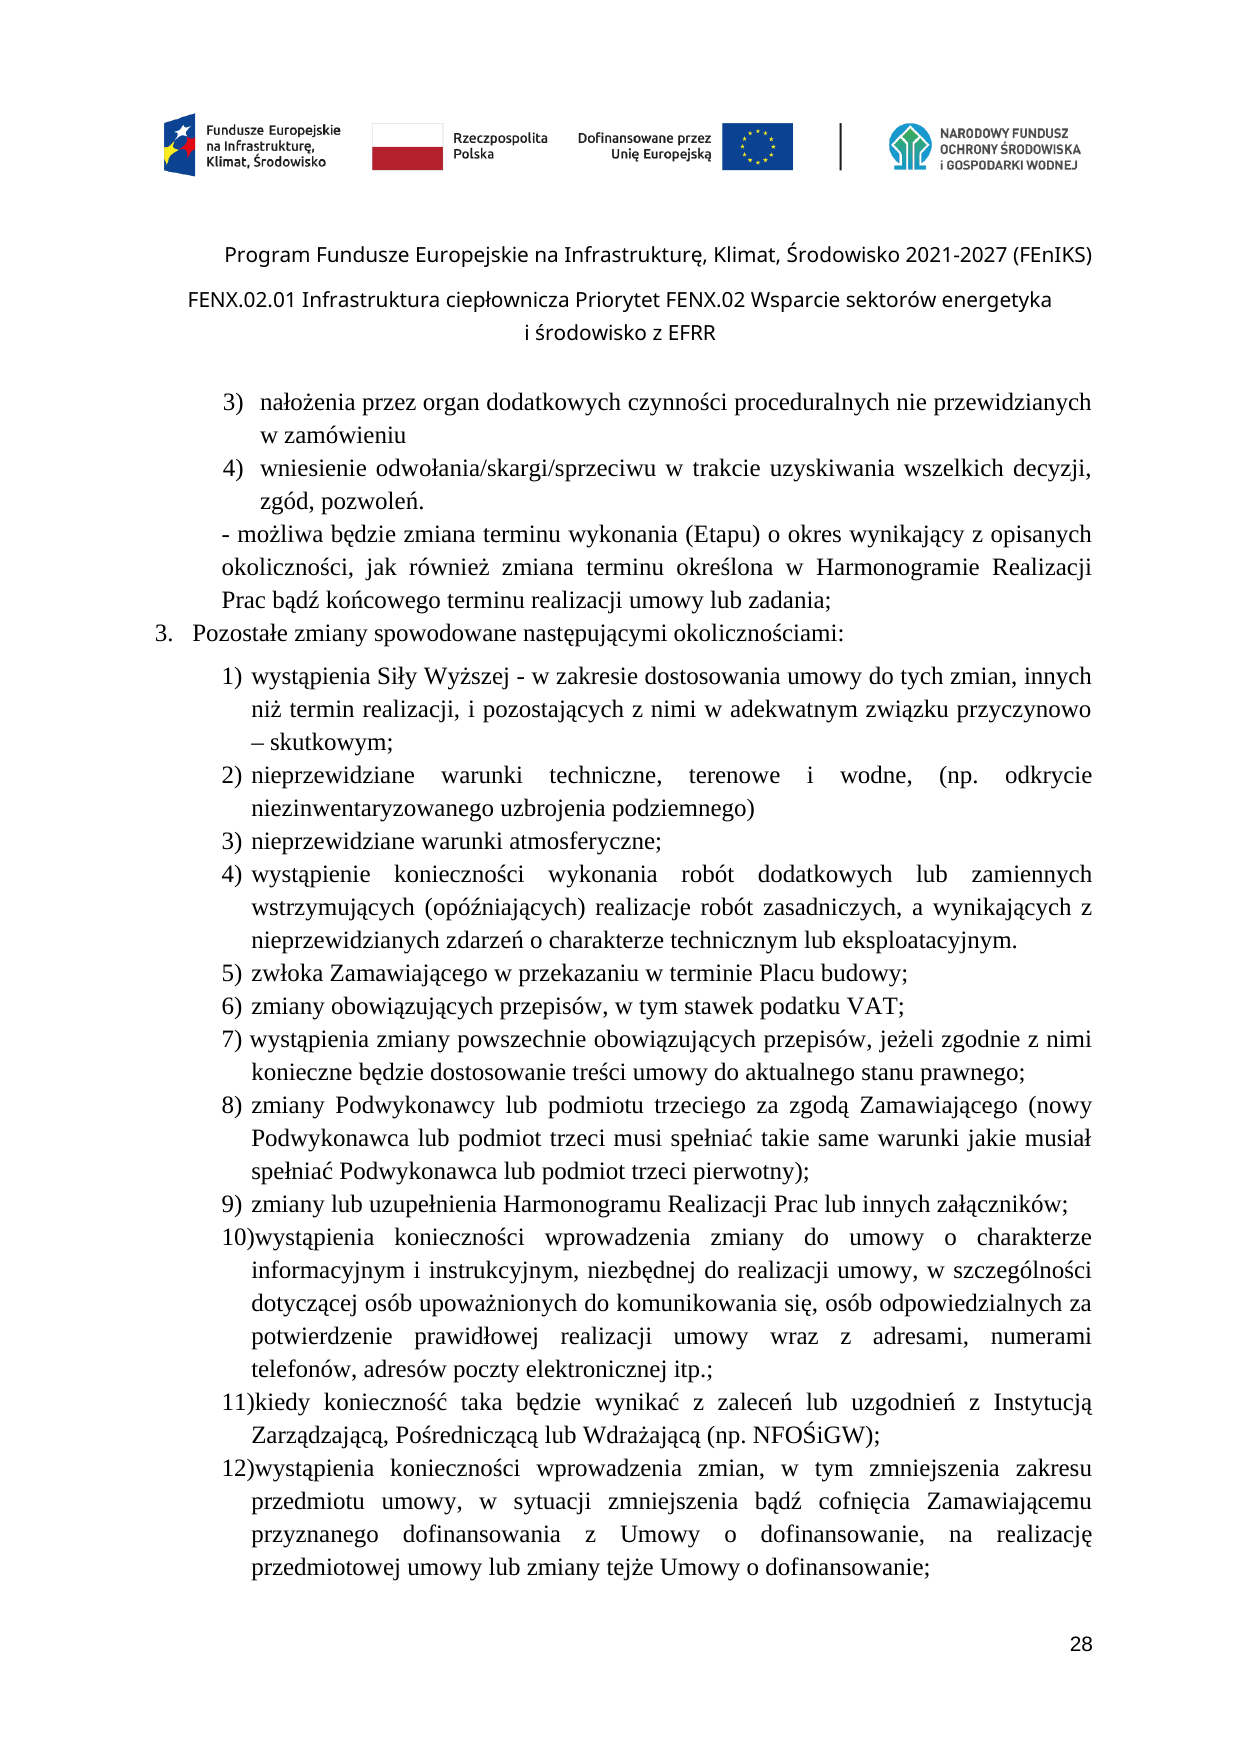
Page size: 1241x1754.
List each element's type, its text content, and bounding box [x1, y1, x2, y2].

list 8) zmiany Podwykonawcy lub podmiotu trzeciego za zgodą Zamawiającego (nowy Podwykonawca lub podmiot trzeci musi spełniać takie same warunki jakie musiał spełniać Podwykonawca lub podmiot trzeci pierwotny); [221, 1090, 1093, 1185]
list zmiany obowiązujących przepisów, w tym stawek podatku VAT; [221, 991, 1093, 1020]
list Pozostałe zmiany spowodowane następującymi okolicznościami: [154, 618, 1093, 647]
list wniesienie odwołania/skargi/sprzeciwu w trakcie uzyskiwania wszelkich decyzji, zgód, pozwoleń. [223, 453, 1093, 514]
list nieprzewidziane warunki atmosferyczne; [221, 826, 1093, 855]
list 12)wystąpienia konieczności wprowadzenia zmian, w tym zmniejszenia zakresu przedmiotu umowy, w sytuacji zmniejszenia bądź cofnięcia Zamawiającemu przyznanego dofinansowania z Umowy o dofinansowanie, na realizację przedmiotowej umowy lub zmiany tejże Umowy o dofinansowanie; [221, 1453, 1093, 1581]
list zwłoka Zamawiającego w przekazaniu w terminie Placu budowy; [221, 958, 1093, 987]
list 10)wystąpienia konieczności wprowadzenia zmiany do umowy o charakterze informacyjnym i instrukcyjnym, niezbędnej do realizacji umowy, w szczególności dotyczącej osób upoważnionych do komunikowania się, osób odpowiedzialnych za potwierdzenie prawidłowej realizacji umowy wraz z adresami, numerami telefonów, adresów poczty elektronicznej itp.; [221, 1222, 1093, 1383]
list 9) zmiany lub uzupełnienia Harmonogramu Realizacji Prac lub innych załączników; [221, 1189, 1093, 1218]
list wystąpienie konieczności wykonania robót dodatkowych lub zamiennych wstrzymujących (opóźniających) realizacje robót zasadniczych, a wynikających z nieprzewidzianych zdarzeń o charakterze technicznym lub eksploatacyjnym. [221, 859, 1093, 954]
list nałożenia przez organ dodatkowych czynności proceduralnych nie przewidzianych w zamówieniu [223, 387, 1093, 448]
list 11)kiedy konieczność taka będzie wynikać z zaleceń lub uzgodnień z Instytucją Zarządzającą, Pośredniczącą lub Wdrażającą (np. NFOŚiGW); [221, 1387, 1093, 1449]
list nieprzewidziane warunki techniczne, terenowe i wodne, (np. odkrycie niezinwentaryzowanego uzbrojenia podziemnego) [221, 760, 1093, 822]
picture [147, 97, 1093, 192]
text - możliwa będzie zmiana terminu wykonania (Etapu) o okres wynikający z opisanych okoliczności, jak również zmiana terminu określona w Harmonogramie Realizacji Prac bądź końcowego terminu realizacji umowy lub zadania; [221, 519, 1093, 613]
list wystąpienia Siły Wyższej - w zakresie dostosowania umowy do tych zmian, innych niż termin realizacji, i pozostających z nimi w adekwatnym związku przyczynowo – skutkowym; [221, 661, 1093, 756]
list 7) wystąpienia zmiany powszechnie obowiązujących przepisów, jeżeli zgodnie z nimi konieczne będzie dostosowanie treści umowy do aktualnego stanu prawnego; [221, 1024, 1093, 1086]
